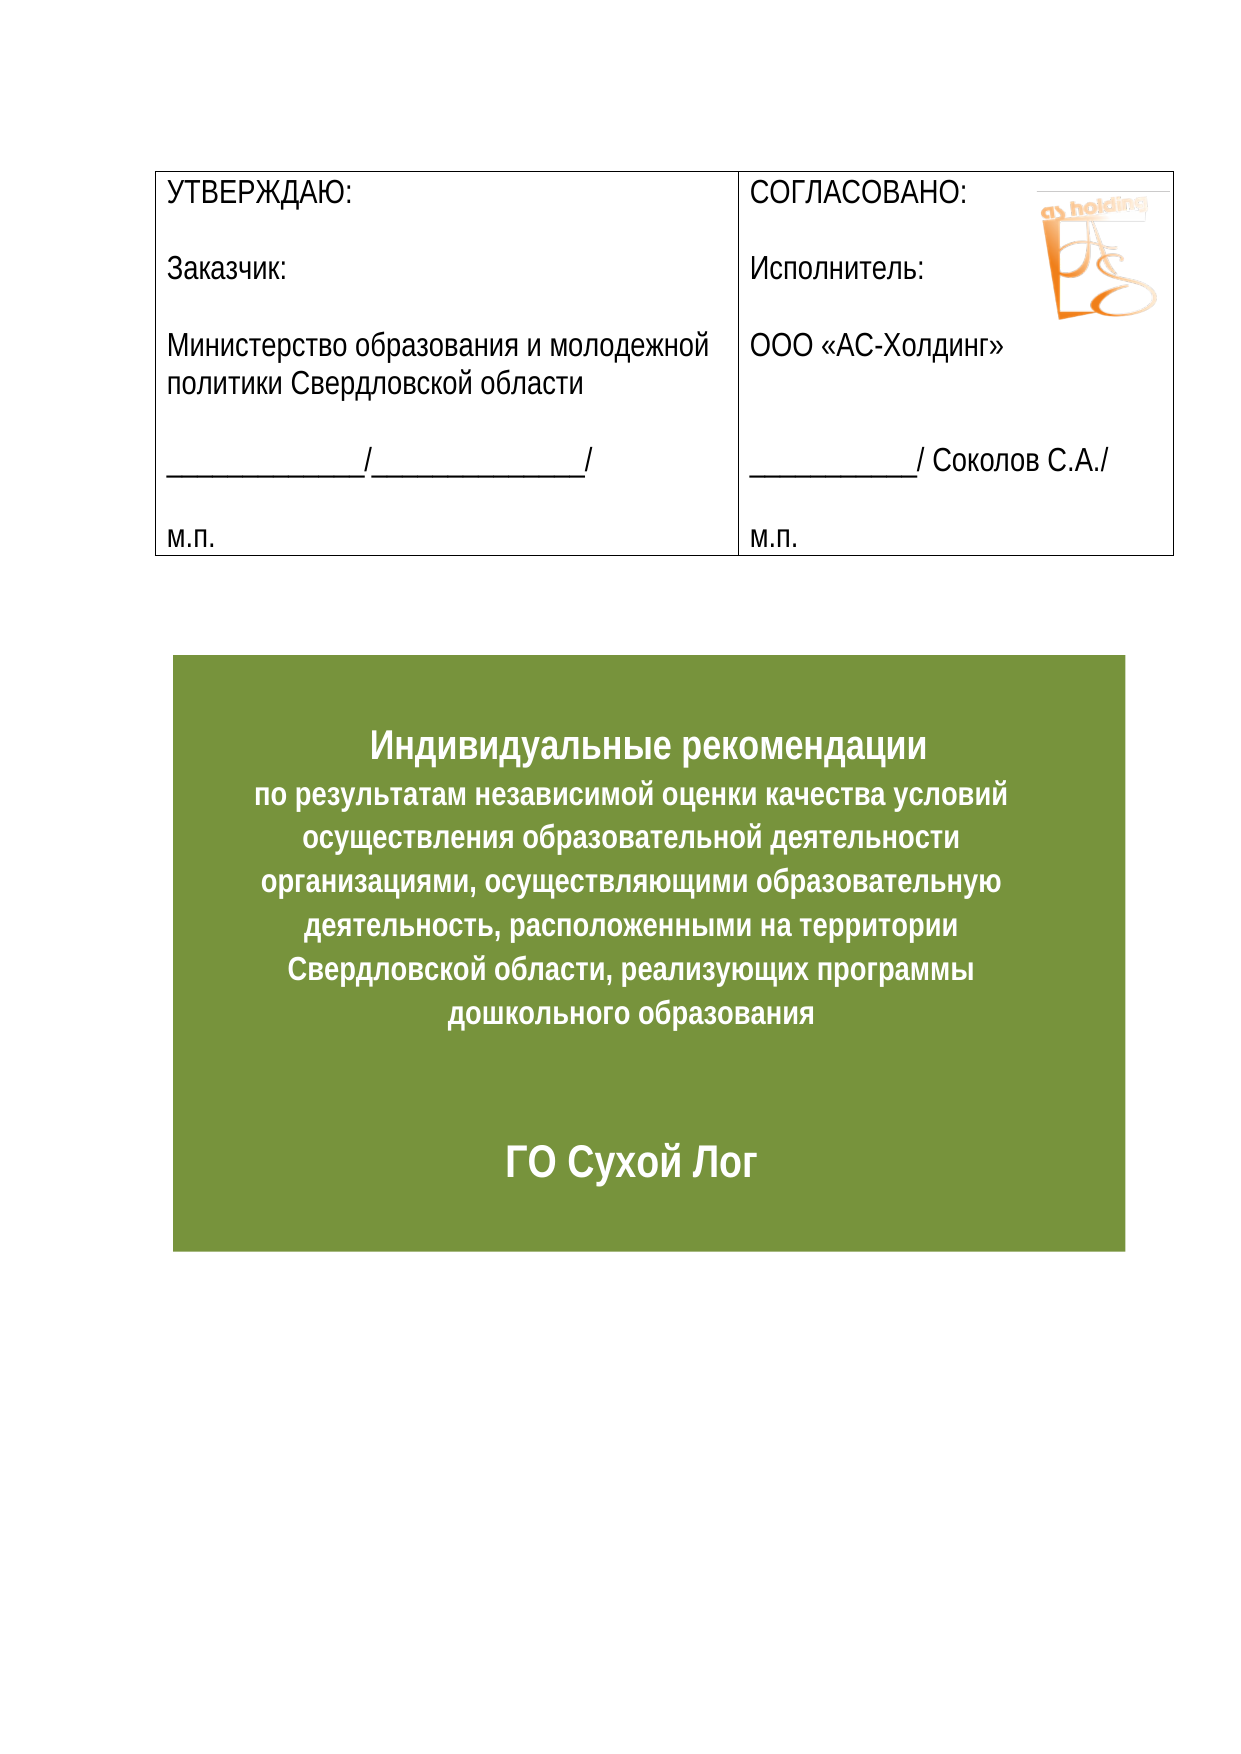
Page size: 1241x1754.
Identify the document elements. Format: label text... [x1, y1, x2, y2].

picture [1035, 191, 1170, 326]
table_header УТВЕРЖДАЮ: Заказчик: Министерство образования и молодежной политики Свердловской области _____________/______________/ м.п. [156, 172, 738, 554]
table_header СОГЛАСОВАНО: Исполнитель: ООО «АС-Холдинг» ___________/ Соколов С.А./ м.п. [739, 172, 1173, 554]
